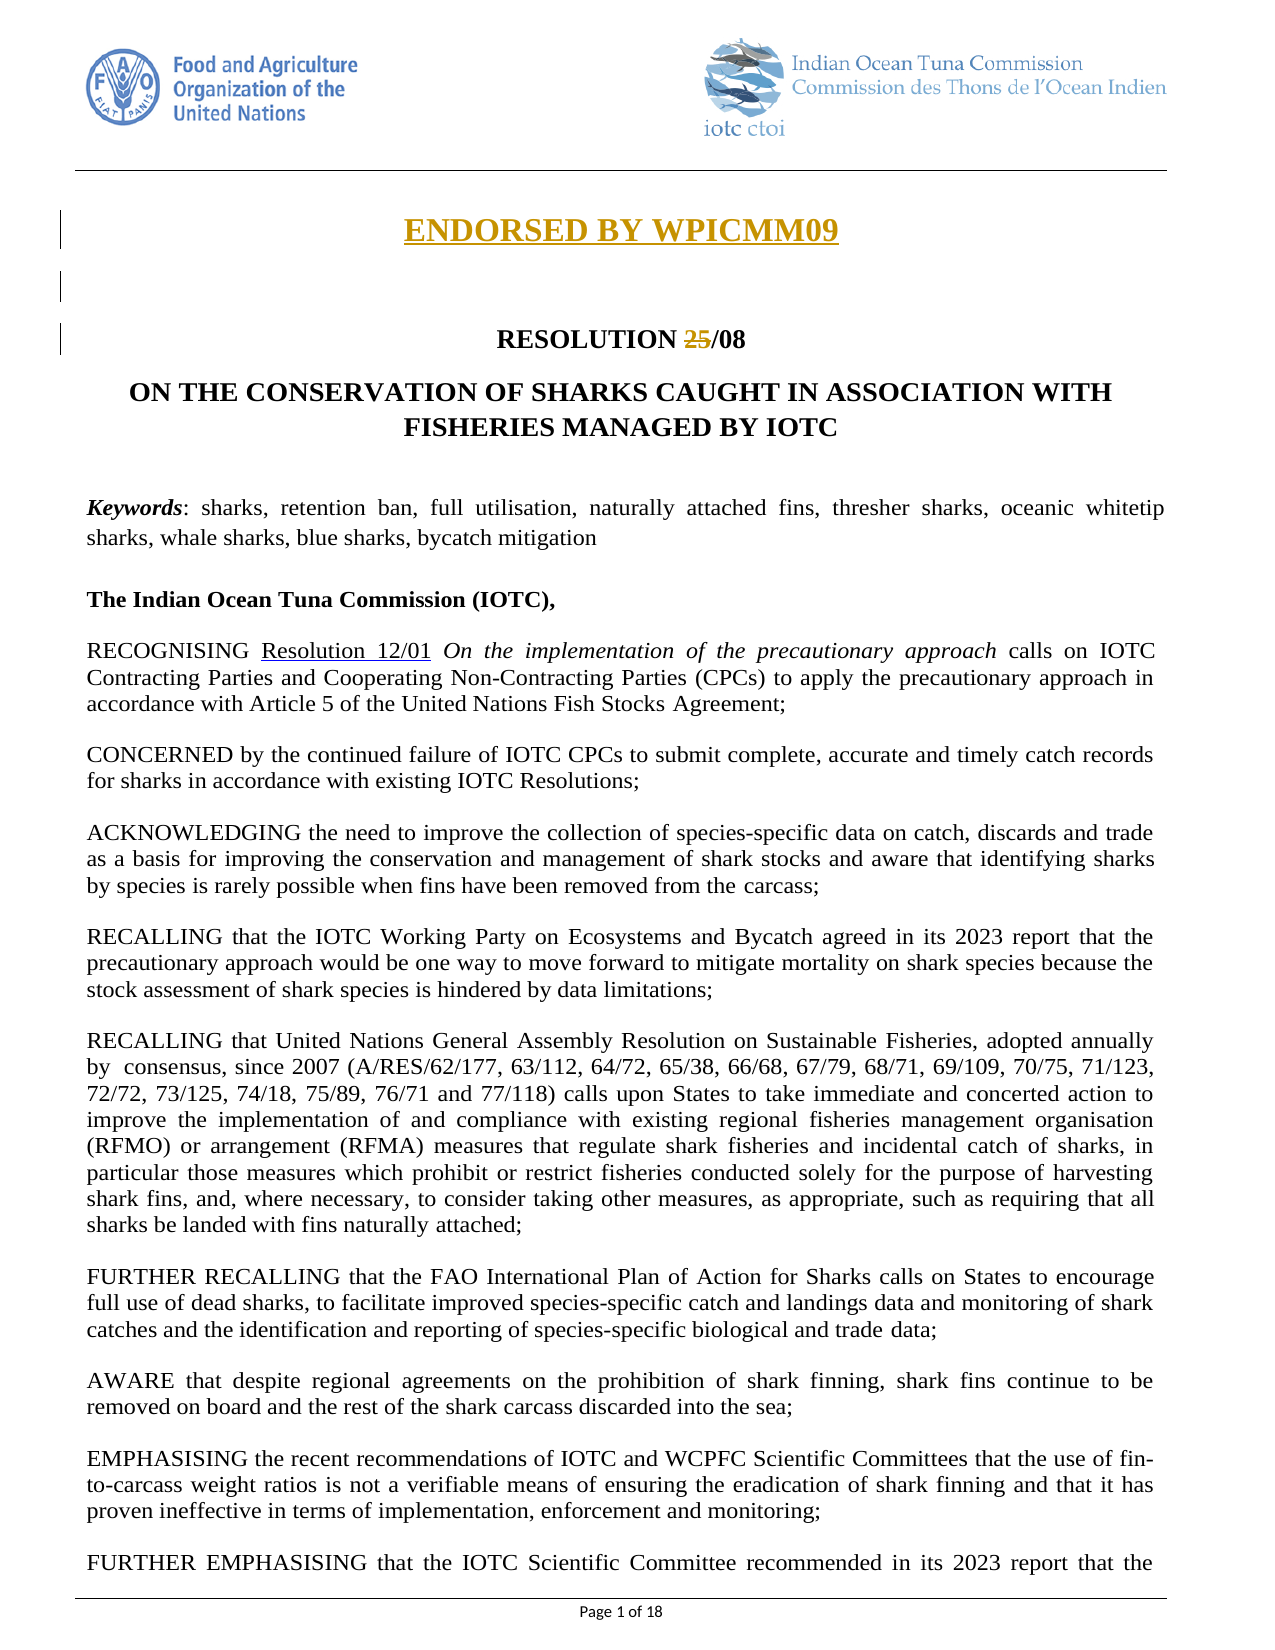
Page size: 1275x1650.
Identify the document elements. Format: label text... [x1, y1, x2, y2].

text RECALLING that the IOTC Working Party on Ecosystems and Bycatch agreed in its 2023 report that the precautionary approach would be one way to move forward to mitigate mortality on shark species because the stock assessment of shark species is hindered by data limitations; [86, 923, 1156, 1002]
text AWARE that despite regional agreements on the prohibition of shark finning, shark fins continue to be removed on board and the rest of the shark carcass discarded into the sea; [86, 1367, 1156, 1420]
text Keywords: sharks, retention ban, full utilisation, naturally attached fins, thresher sharks, oceanic whitetip sharks, whale sharks, blue sharks, bycatch mitigation [86, 494, 1167, 551]
text RECALLING that United Nations General Assembly Resolution on Sustainable Fisheries, adopted annually by consensus, since 2007 (A/RES/62/177, 63/112, 64/72, 65/38, 66/68, 67/79, 68/71, 69/109, 70/75, 71/123, 72/72, 73/125, 74/18, 75/89, 76/71 and 77/118) calls upon States to take immediate and concerted action to improve the implementation of and compliance with existing regional fisheries management organisation (RFMO) or arrangement (RFMA) measures that regulate shark fisheries and incidental catch of sharks, in particular those measures which prohibit or restrict fisheries conducted solely for the purpose of harvesting shark fins, and, where necessary, to consider taking other measures, as appropriate, such as requiring that all sharks be landed with fins naturally attached; [86, 1027, 1156, 1238]
text RECOGNISING Resolution 12/01 On the implementation of the precautionary approach calls on IOTC Contracting Parties and Cooperating Non-Contracting Parties (CPCs) to apply the precautionary approach in accordance with Article 5 of the United Nations Fish Stocks Agreement; [86, 637, 1156, 716]
text ON THE CONSERVATION OF SHARKS CAUGHT IN ASSOCIATION WITH FISHERIES MANAGED BY IOTC [95, 376, 1147, 443]
text CONCERNED by the continued failure of IOTC CPCs to submit complete, accurate and timely catch records for sharks in accordance with existing IOTC Resolutions; [86, 741, 1155, 794]
picture [84, 37, 1168, 139]
text The Indian Ocean Tuna Commission (IOTC), [86, 586, 1167, 612]
text ACKNOWLEDGING the need to improve the collection of species-specific data on catch, discards and trade as a basis for improving the conservation and management of shark stocks and aware that identifying sharks by species is rarely possible when fins have been removed from the carcass; [86, 819, 1156, 898]
text RESOLUTION /08 [95, 323, 1147, 354]
text EMPHASISING the recent recommendations of IOTC and WCPFC Scientific Committees that the use of fin-to-carcass weight ratios is not a verifiable means of ensuring the eradication of shark finning and that it has proven ineffective in terms of implementation, enforcement and monitoring; [86, 1445, 1156, 1524]
text FURTHER RECALLING that the FAO International Plan of Action for Sharks calls on States to encourage full use of dead sharks, to facilitate improved species-specific catch and landings data and monitoring of shark catches and the identification and reporting of species-specific biological and trade data; [86, 1263, 1155, 1342]
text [86, 1549, 1156, 1575]
